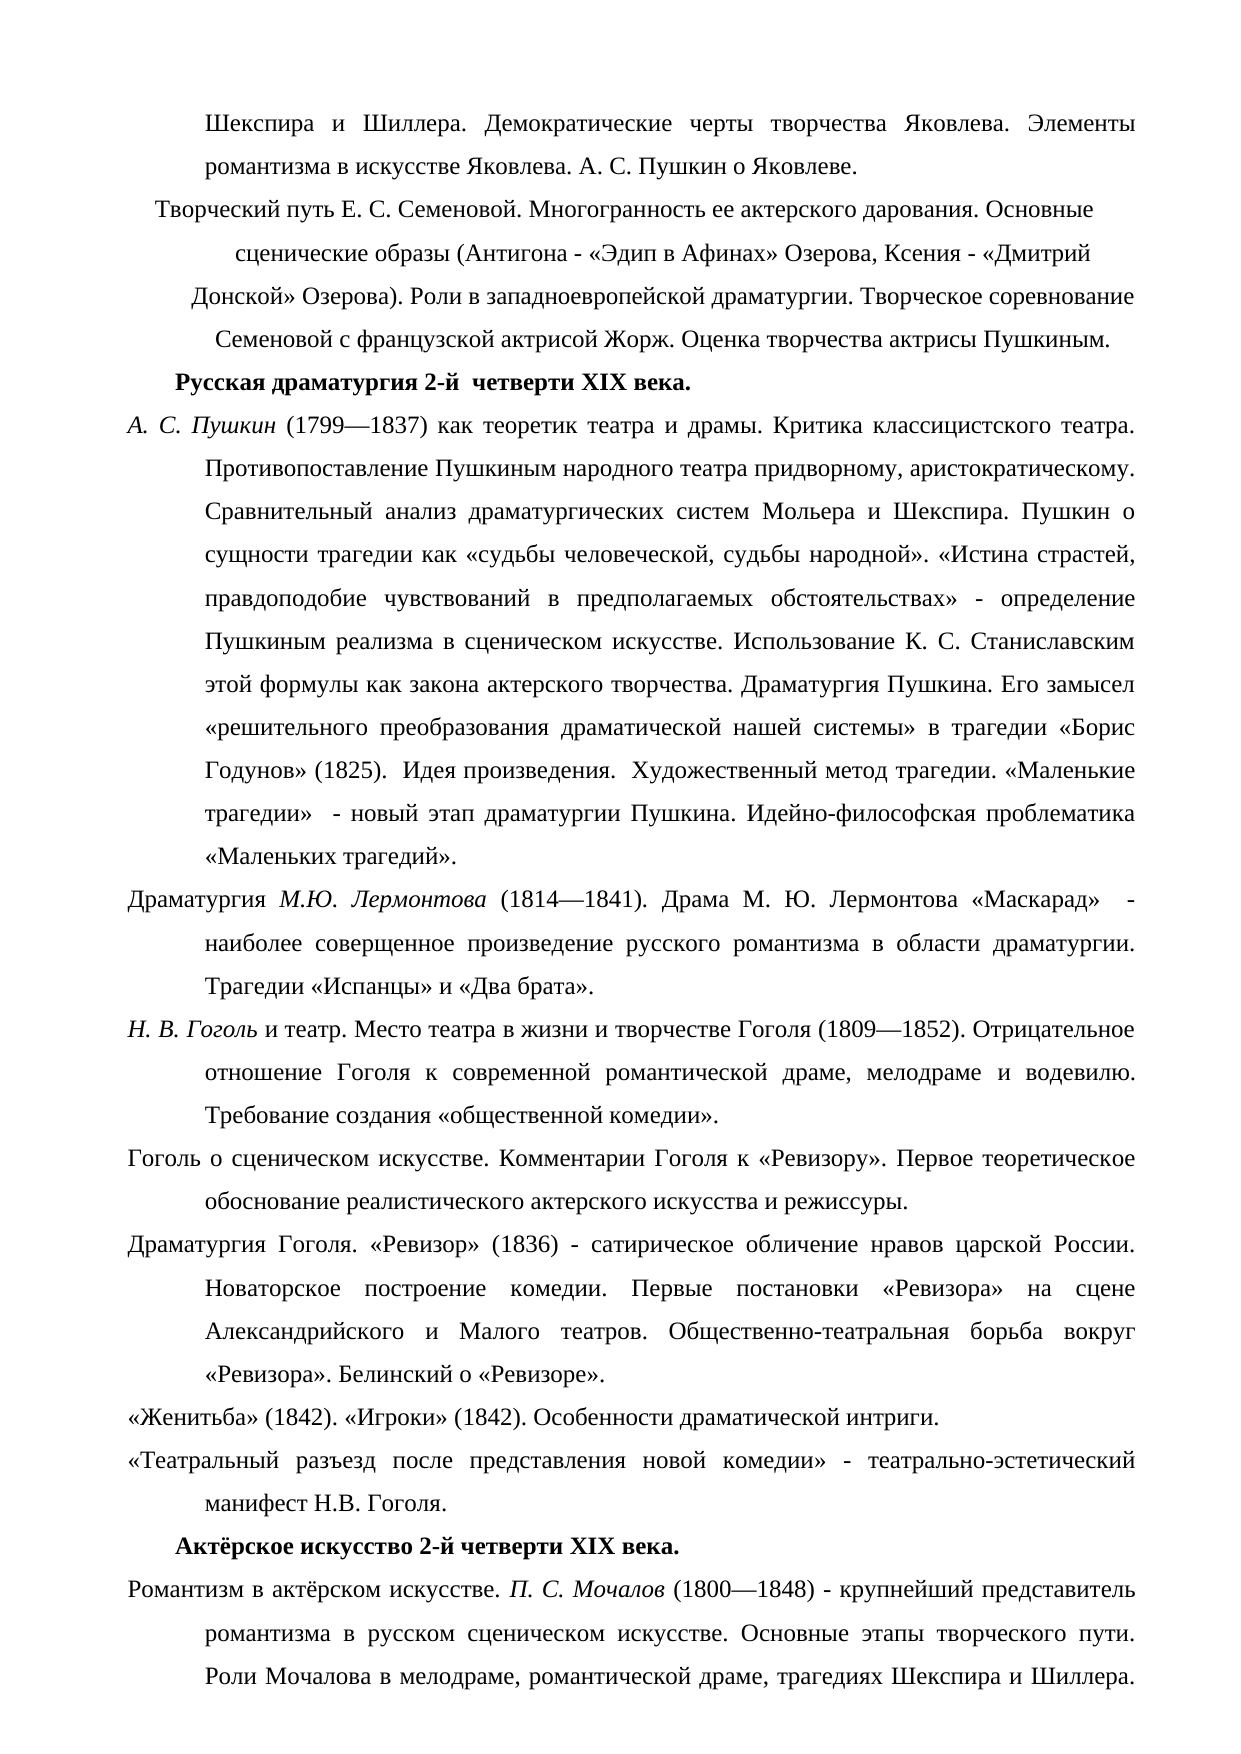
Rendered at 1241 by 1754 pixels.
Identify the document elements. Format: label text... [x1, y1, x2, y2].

text «Женитьба» (1842). «Игроки» (1842). Особенности драматической интриги. [127, 1402, 1136, 1431]
text Русская драматургия 2-й четверти XIX века. [98, 367, 1136, 396]
text Гоголь о сценическом искусстве. Комментарии Гоголя к «Ревизору». Первое теоретическое обоснование реалистического актерского искусства и режиссуры. [127, 1143, 1136, 1215]
text Драматургия Гоголя. «Ревизор» (1836) - сатирическое обличение нравов царской России. Новаторское построение комедии. Первые постановки «Ревизора» на сцене Александрийского и Малого театров. Общественно-театральная борьба вокруг «Ревизора». Белинский о «Ревизоре». [127, 1229, 1136, 1388]
text Актёрское искусство 2-й четверти XIX века. [98, 1531, 1136, 1560]
text «Театральный разъезд после представления новой комедии» - театрально-эстетический манифест Н.В. Гоголя. [127, 1445, 1136, 1517]
text Драматургия М.Ю. Лермонтова (1814—1841). Драма М. Ю. Лермонтова «Маскарад» - наиболее соверщенное произведение русского романтизма в области драматургии. Трагедии «Испанцы» и «Два брата». [127, 884, 1136, 999]
text Н. В. Гоголь и театр. Место театра в жизни и творчестве Гоголя (1809—1852). Отрицательное отношение Гоголя к современной романтической драме, мелодраме и водевилю. Требование создания «общественной комедии». [127, 1014, 1136, 1129]
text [127, 1574, 1136, 1689]
text Творческий путь Е. С. Семеновой. Многогранность ее актерского дарования. Основные сценические образы (Антигона - «Эдип в Афинах» Озерова, Ксения - «Дмитрий Донской» Озерова). Роли в западноевропейской драматургии. Творческое соревнование Семеновой с французской актрисой Жорж. Оценка творчества актрисы Пушкиным. [112, 194, 1136, 353]
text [127, 108, 1136, 180]
text А. С. Пушкин (1799—1837) как теоретик театра и драмы. Критика классицистского театра. Противопоставление Пушкиным народного театра придворному, аристократическому. Сравнительный анализ драматургических систем Мольера и Шекспира. Пушкин о сущности трагедии как «судьбы человеческой, судьбы народной». «Истина страстей, правдоподобие чувствований в предполагаемых обстоятельствах» - определение Пушкиным реализма в сценическом искусстве. Использование К. С. Станиславским этой формулы как закона актерского творчества. Драматургия Пушкина. Его замысел «решительного преобразования драматической нашей системы» в трагедии «Борис Годунов» (1825). Идея произведения. Художественный метод трагедии. «Маленькие трагедии» - новый этап драматургии Пушкина. Идейно-философская проблематика «Маленьких трагедий». [127, 410, 1136, 870]
